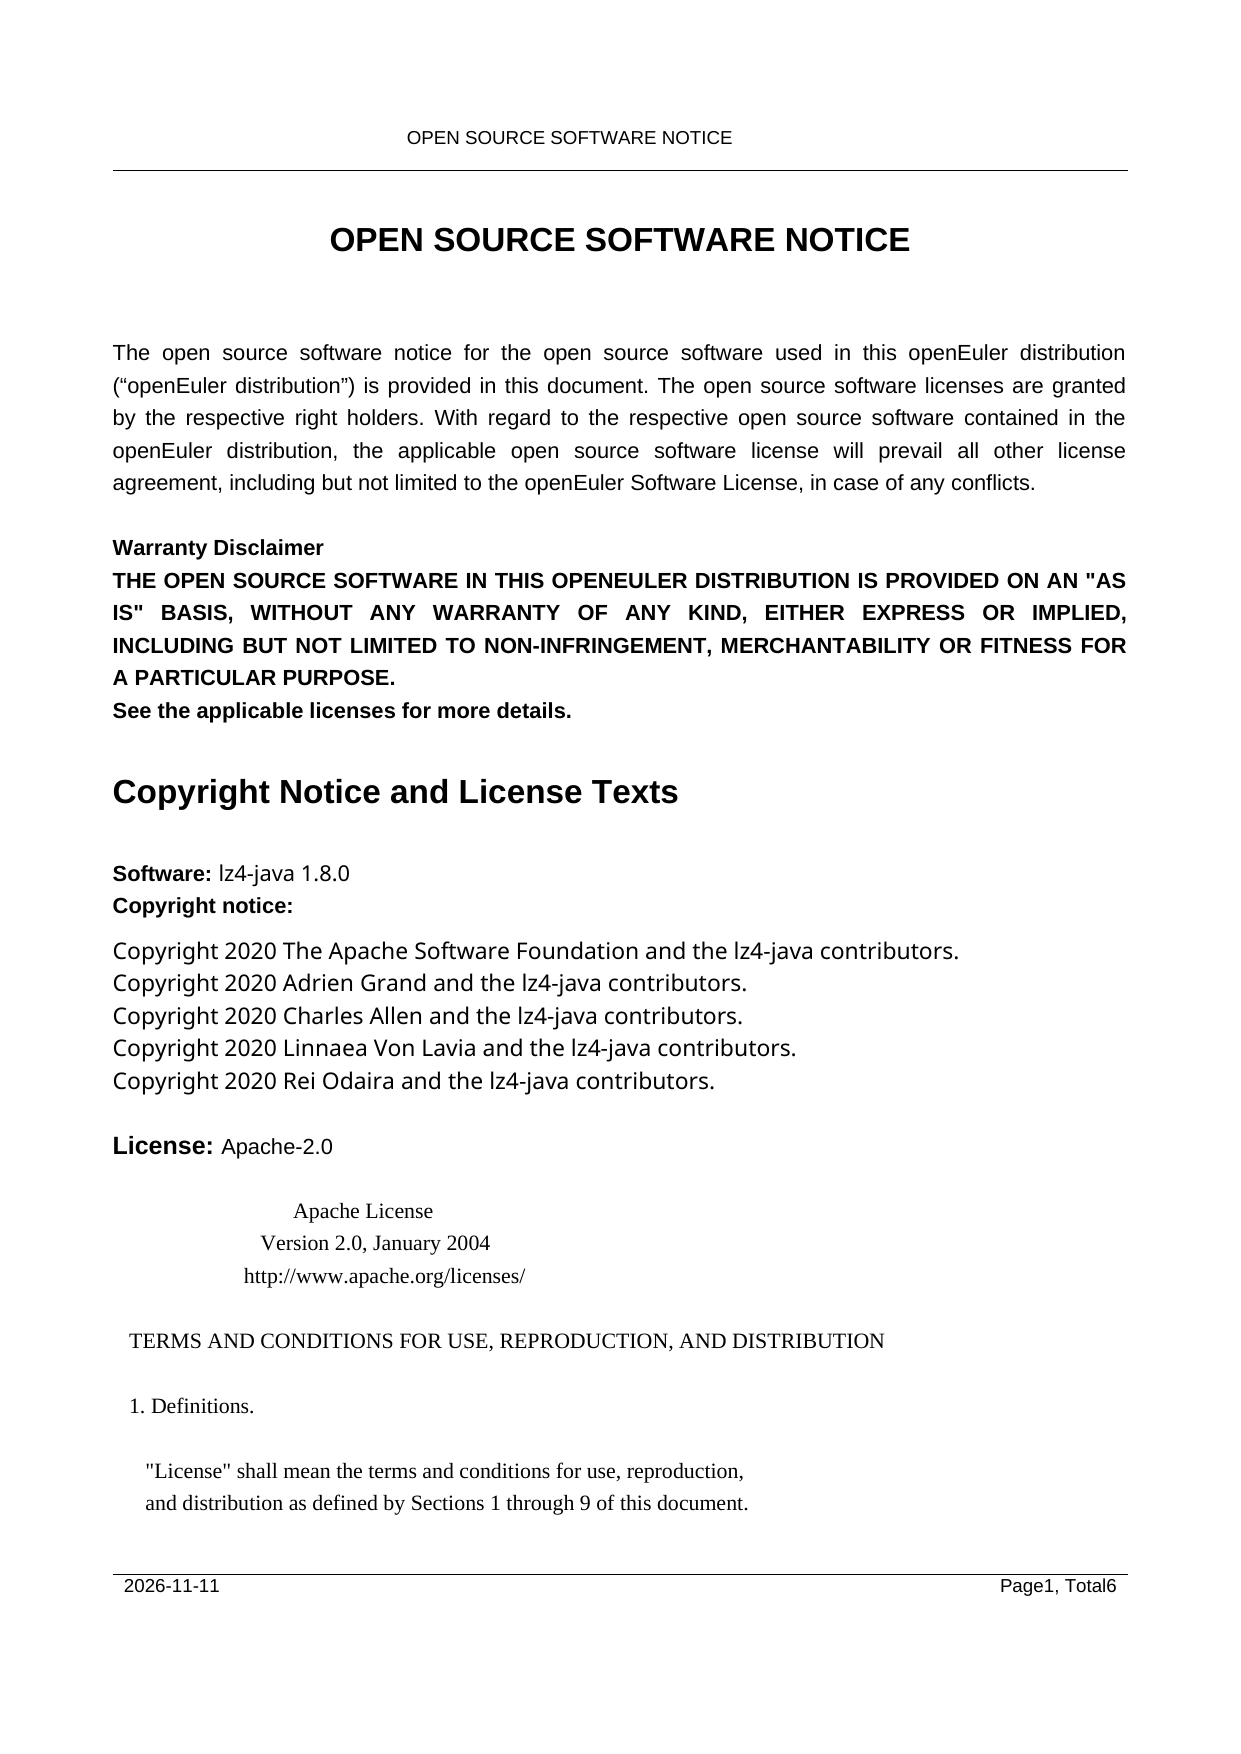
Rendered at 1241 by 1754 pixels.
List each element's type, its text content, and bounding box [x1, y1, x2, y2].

text License: Apache-2.0 [112, 1129, 1128, 1161]
text Copyright notice: [112, 889, 1128, 921]
text Warranty Disclaimer [112, 531, 1128, 564]
text Copyright Notice and License Texts [112, 759, 1128, 824]
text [112, 1161, 1128, 1519]
text OPEN SOURCE SOFTWARE NOTICE [112, 206, 1128, 271]
text THE OPEN SOURCE SOFTWARE IN THIS OPENEULER DISTRIBUTION IS PROVIDED ON AN "AS IS" BASIS, WITHOUT ANY WARRANTY OF ANY KIND, EITHER EXPRESS OR IMPLIED, INCLUDING BUT NOT LIMITED TO NON-INFRINGEMENT, MERCHANTABILITY OR FITNESS FOR A PARTICULAR PURPOSE. See the applicable licenses for more details. [112, 564, 1128, 726]
text Copyright 2020 The Apache Software Foundation and the lz4-java contributors. Copyright 2020 Adrien Grand and the lz4-java contributors. Copyright 2020 Charles Allen and the lz4-java contributors. Copyright 2020 Linnaea Von Lavia and the lz4-java contributors. Copyright 2020 Rei Odaira and the lz4-java contributors. [112, 934, 1128, 1129]
text The open source software notice for the open source software used in this openEuler distribution (“openEuler distribution”) is provided in this document. The open source software licenses are granted by the respective right holders. With regard to the respective open source software contained in the openEuler distribution, the applicable open source software license will prevail all other license agreement, including but not limited to the openEuler Software License, in case of any conflicts. [112, 336, 1128, 499]
title Software: lz4-java 1.8.0 [112, 856, 1128, 889]
